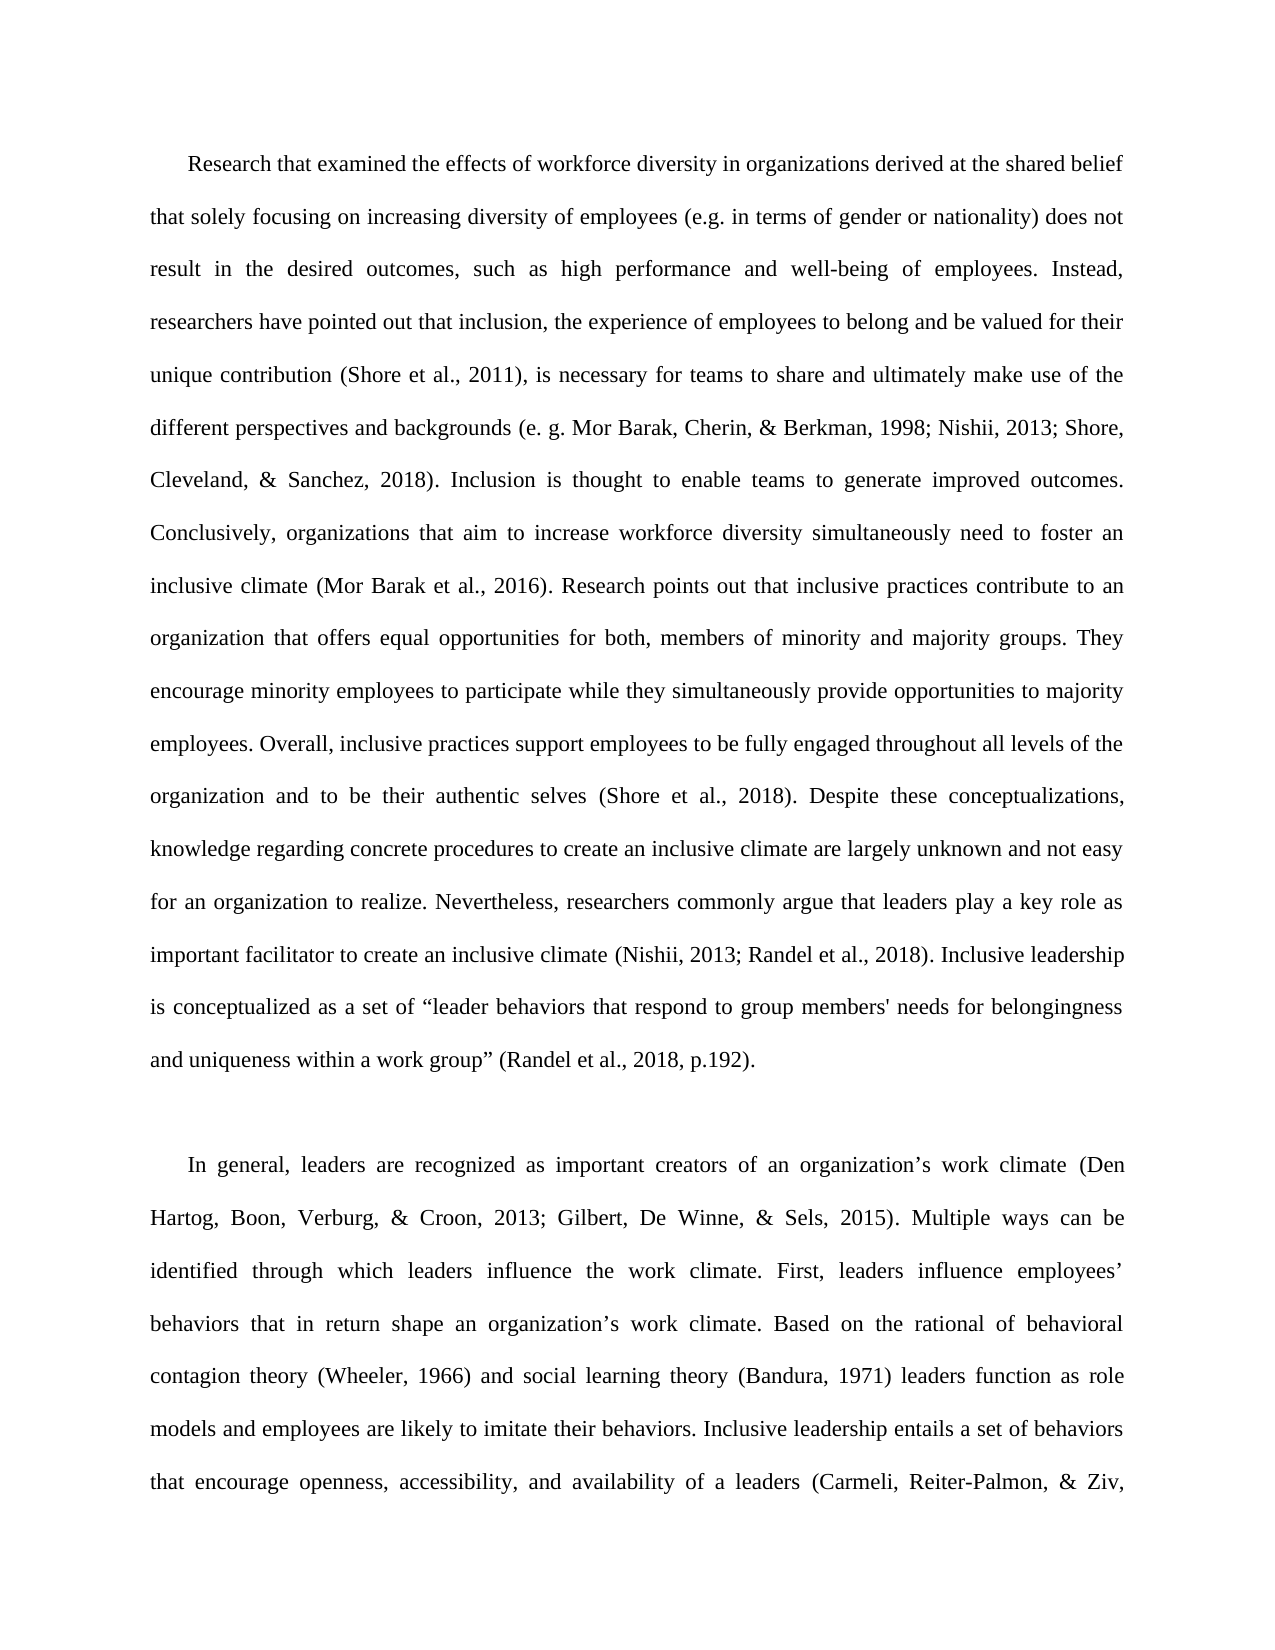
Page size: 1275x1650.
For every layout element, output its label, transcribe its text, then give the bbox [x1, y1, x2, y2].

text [150, 1151, 1125, 1494]
text Research that examined the effects of workforce diversity in organizations derived at the shared belief that solely focusing on increasing diversity of employees (e.g. in terms of gender or nationality) does not result in the desired outcomes, such as high performance and well-being of employees. Instead, researchers have pointed out that inclusion, the experience of employees to belong and be valued for their unique contribution (Shore et al., 2011), is necessary for teams to share and ultimately make use of the different perspectives and backgrounds (e. g. Mor Barak, Cherin, & Berkman, 1998; Nishii, 2013; Shore, Cleveland, & Sanchez, 2018). Inclusion is thought to enable teams to generate improved outcomes. Conclusively, organizations that aim to increase workforce diversity simultaneously need to foster an inclusive climate (Mor Barak et al., 2016). Research points out that inclusive practices contribute to an organization that offers equal opportunities for both, members of minority and majority groups. They encourage minority employees to participate while they simultaneously provide opportunities to majority employees. Overall, inclusive practices support employees to be fully engaged throughout all levels of the organization and to be their authentic selves (Shore et al., 2018). Despite these conceptualizations, knowledge regarding concrete procedures to create an inclusive climate are largely unknown and not easy for an organization to realize. Nevertheless, researchers commonly argue that leaders play a key role as important facilitator to create an inclusive climate (Nishii, 2013; Randel et al., 2018). Inclusive leadership is conceptualized as a set of “leader behaviors that respond to group members' needs for belongingness and uniqueness within a work group” (Randel et al., 2018, p.192). [150, 150, 1125, 1072]
